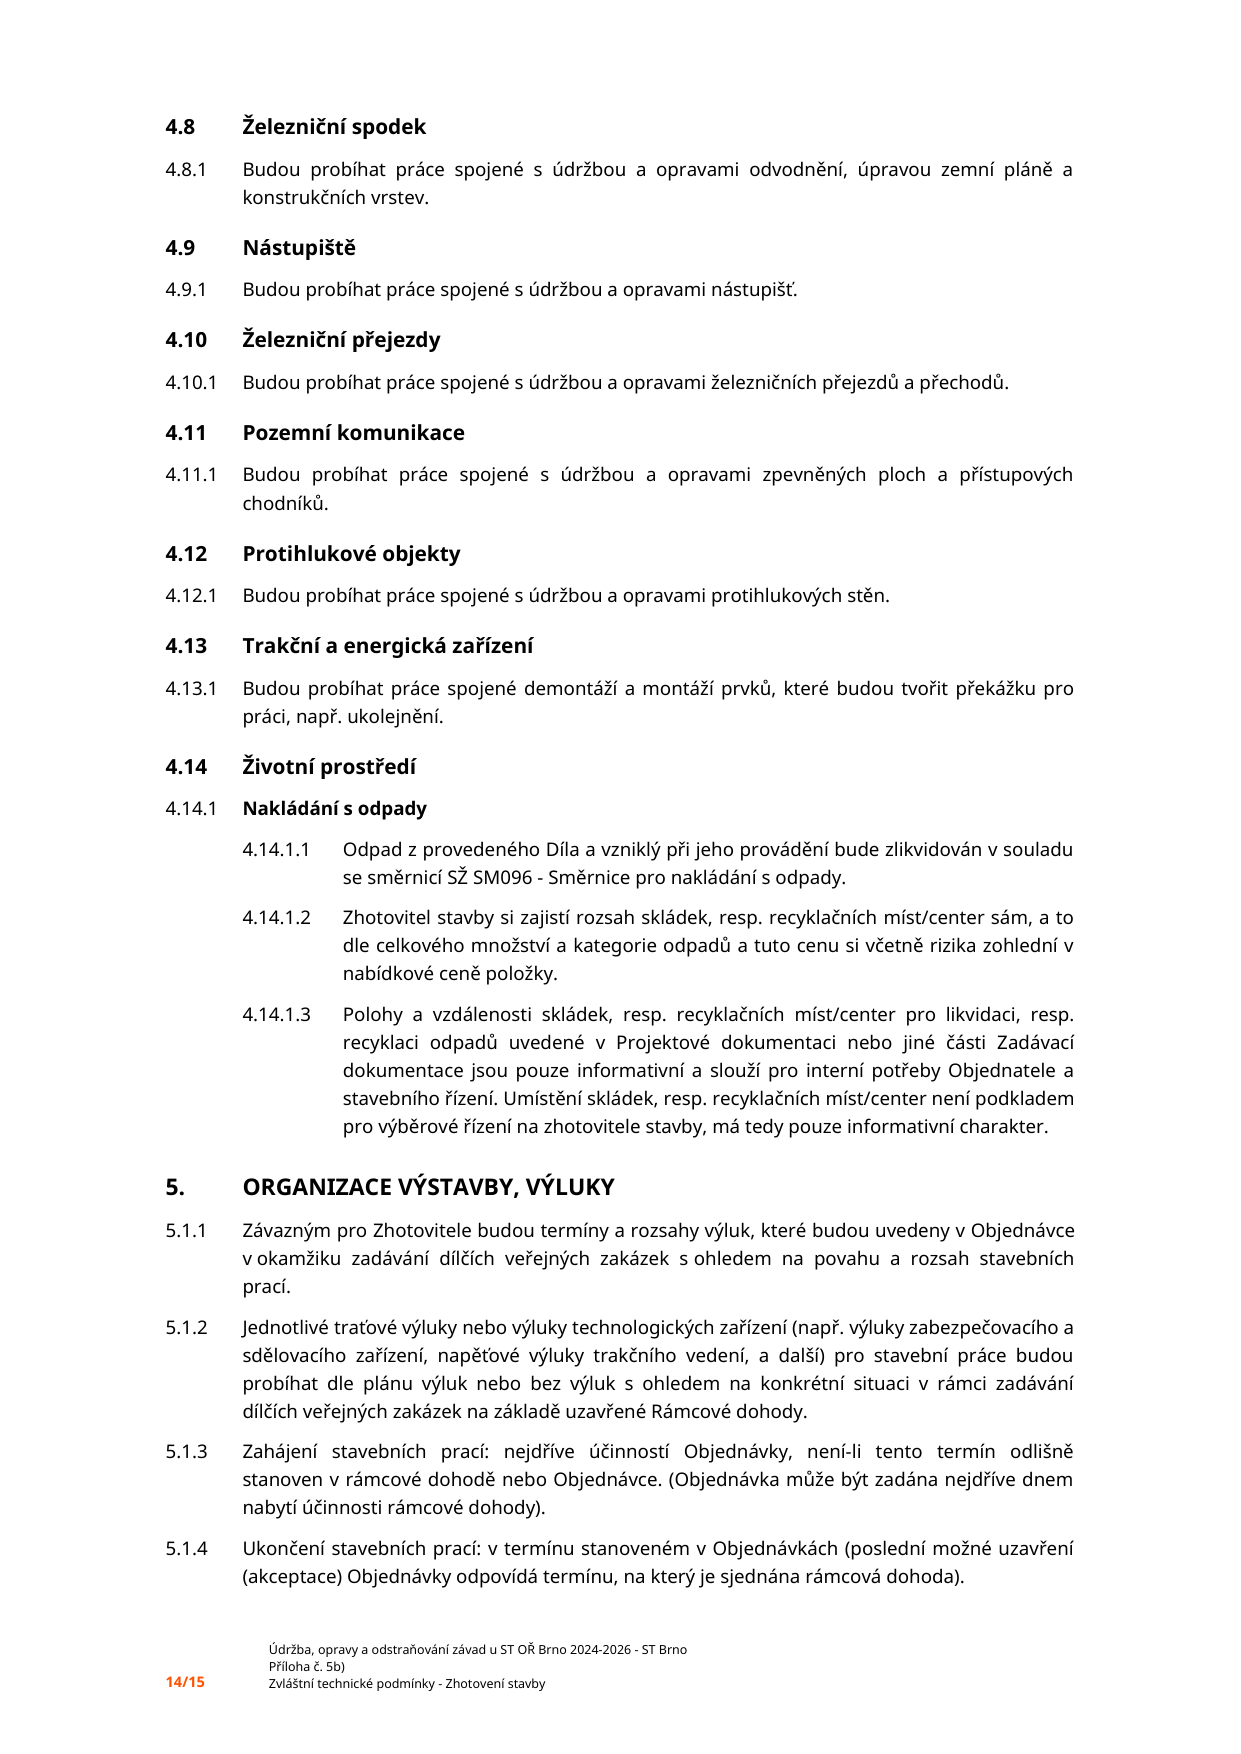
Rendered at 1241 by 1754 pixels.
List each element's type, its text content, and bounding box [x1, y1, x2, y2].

text Životní prostředí [165, 752, 1075, 780]
text Protihlukové objekty [165, 539, 1075, 567]
text Polohy a vzdálenosti skládek, resp. recyklačních míst/center pro likvidaci, resp. recyklaci odpadů uvedené v Projektové dokumentaci nebo jiné části Zadávací dokumentace jsou pouze informativní a slouží pro interní potřeby Objednatele a stavebního řízení. Umístění skládek, resp. recyklačních míst/center není podkladem pro výběrové řízení na zhotovitele stavby, má tedy pouze informativní charakter. [242, 1001, 1075, 1139]
text Budou probíhat práce spojené s údržbou a opravami železničních přejezdů a přechodů. [165, 369, 1075, 395]
text Budou probíhat práce spojené s údržbou a opravami zpevněných ploch a přístupových chodníků. [165, 462, 1075, 515]
text Železniční přejezdy [165, 325, 1075, 354]
text Jednotlivé traťové výluky nebo výluky technologických zařízení (např. výluky zabezpečovacího a sdělovacího zařízení, napěťové výluky trakčního vedení, a další) pro stavební práce budou probíhat dle plánu výluk nebo bez výluk s ohledem na konkrétní situaci v rámci zadávání dílčích veřejných zakázek na základě uzavřené Rámcové dohody. [165, 1314, 1075, 1423]
text Závazným pro Zhotovitele budou termíny a rozsahy výluk, které budou uvedeny v Objednávce v okamžiku zadávání dílčích veřejných zakázek s ohledem na povahu a rozsah stavebních prací. [165, 1217, 1075, 1299]
text ORGANIZACE VÝSTAVBY, VÝLUKY [165, 1171, 1075, 1202]
text Budou probíhat práce spojené s údržbou a opravami odvodnění, úpravou zemní pláně a konstrukčních vrstev. [165, 156, 1075, 209]
text Železniční spodek [165, 112, 1075, 141]
text Ukončení stavebních prací: v termínu stanoveném v Objednávkách (poslední možné uzavření (akceptace) Objednávky odpovídá termínu, na který je sjednána rámcová dohoda). [165, 1535, 1075, 1589]
text Budou probíhat práce spojené s údržbou a opravami nástupišť. [165, 277, 1075, 302]
text Pozemní komunikace [165, 418, 1075, 446]
text Nástupiště [165, 233, 1075, 261]
text Odpad z provedeného Díla a vzniklý při jeho provádění bude zlikvidován v souladu se směrnicí SŽ SM096 - Směrnice pro nakládání s odpady. [242, 836, 1075, 890]
text Zhotovitel stavby si zajistí rozsah skládek, resp. recyklačních míst/center sám, a to dle celkového množství a kategorie odpadů a tuto cenu si včetně rizika zohlední v nabídkové ceně položky. [242, 905, 1075, 986]
text Budou probíhat práce spojené demontáží a montáží prvků, které budou tvořit překážku pro práci, např. ukolejnění. [165, 675, 1075, 728]
text Nakládání s odpady [165, 796, 1075, 821]
text Trakční a energická zařízení [165, 631, 1075, 660]
text Zahájení stavebních prací: nejdříve účinností Objednávky, není-li tento termín odlišně stanoven v rámcové dohodě nebo Objednávce. (Objednávka může být zadána nejdříve dnem nabytí účinnosti rámcové dohody). [165, 1438, 1075, 1520]
text Budou probíhat práce spojené s údržbou a opravami protihlukových stěn. [165, 582, 1075, 608]
